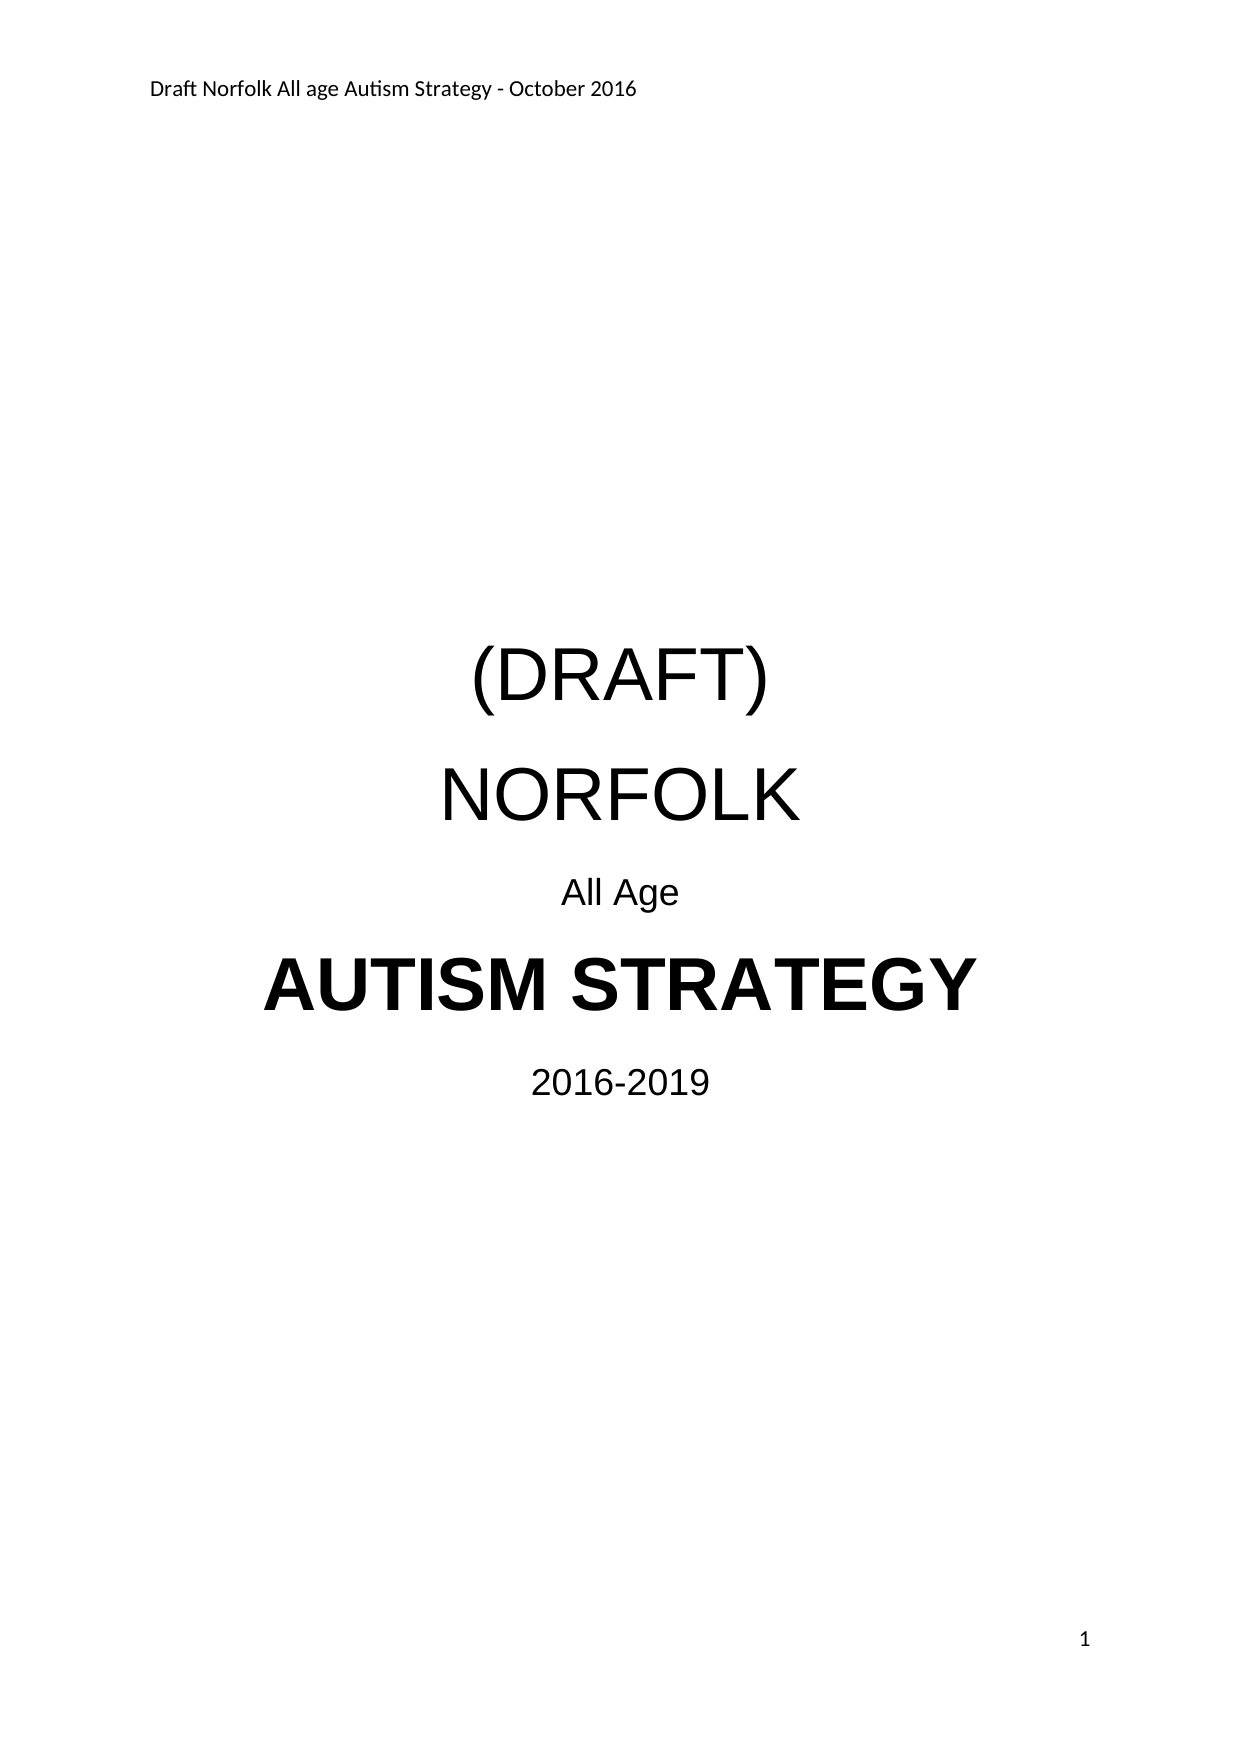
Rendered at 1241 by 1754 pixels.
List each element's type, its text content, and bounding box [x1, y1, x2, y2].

text NORFOLK [150, 750, 1090, 836]
text (DRAFT) [150, 630, 1090, 716]
text All Age [150, 870, 1090, 913]
text AUTISM STRATEGY [150, 940, 1090, 1027]
text 2016-2019 [150, 1060, 1090, 1103]
